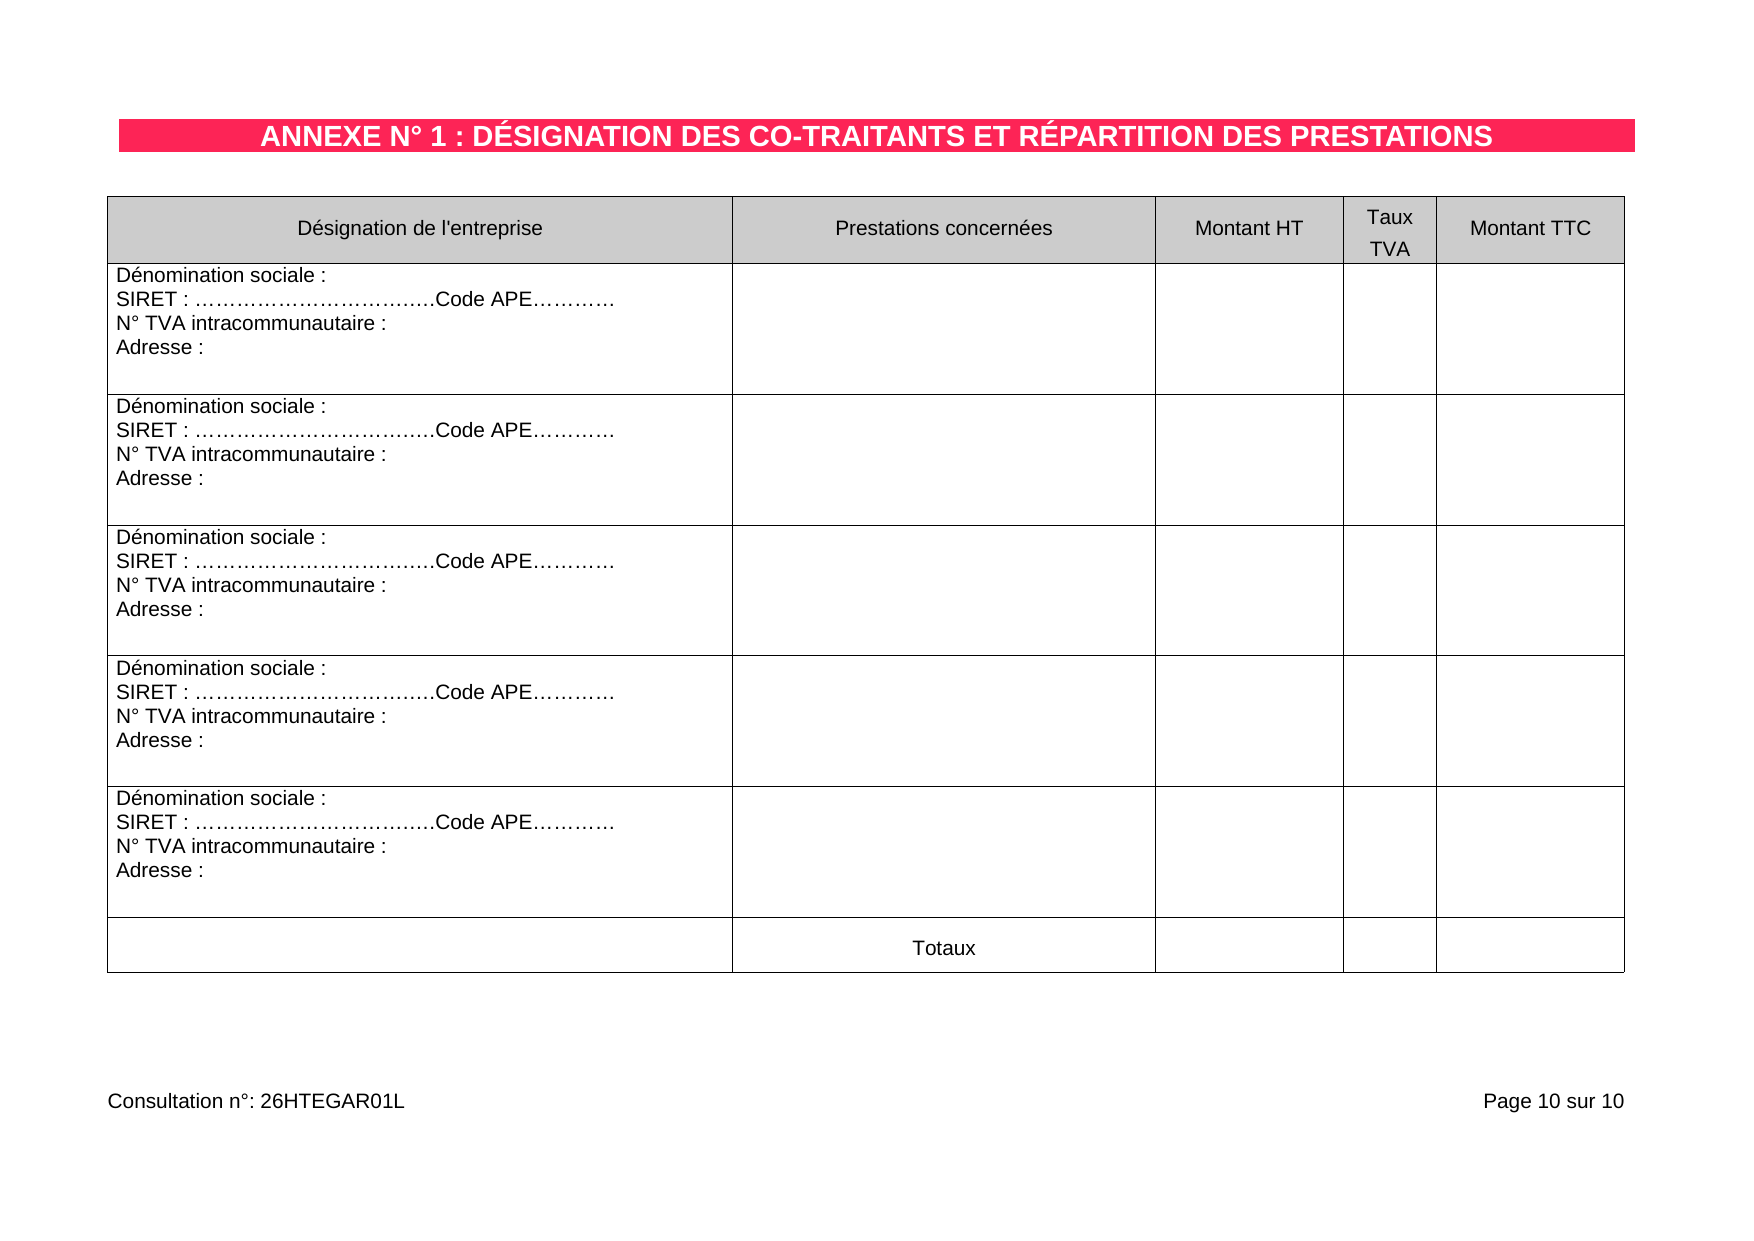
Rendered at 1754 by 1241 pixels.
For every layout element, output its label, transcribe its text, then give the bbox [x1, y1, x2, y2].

table_cell [733, 526, 1155, 655]
table_cell [1437, 264, 1624, 394]
table_cell [1437, 918, 1624, 972]
table_cell [1156, 918, 1343, 972]
table_header Montant HT [1156, 197, 1343, 263]
table_cell Dénomination sociale : SIRET : ………………………….….Code APE………… N° TVA intracommunautaire : Adresse : [108, 264, 732, 394]
table_cell [733, 787, 1155, 917]
table_cell [1156, 526, 1343, 655]
table_cell [1344, 787, 1436, 917]
subtitle ANNEXE N° 1 : DÉSIGNATION DES CO-TRAITANTS ET RÉPARTITION DES PRESTATIONS [119, 119, 1635, 152]
table_cell [733, 264, 1155, 394]
table_header Prestations concernées [733, 197, 1155, 263]
table_cell [1344, 656, 1436, 786]
table_cell [1156, 264, 1343, 394]
table_cell [1437, 395, 1624, 525]
table_cell [1344, 526, 1436, 655]
table_cell [1437, 656, 1624, 786]
table_cell [733, 395, 1155, 525]
table_cell [1344, 918, 1436, 972]
table_cell [1156, 656, 1343, 786]
table_cell [108, 918, 732, 972]
table_cell [1344, 395, 1436, 525]
table_cell Dénomination sociale : SIRET : ………………………….….Code APE………… N° TVA intracommunautaire : Adresse : [108, 656, 732, 786]
table_cell [1156, 395, 1343, 525]
table_cell Totaux [733, 918, 1155, 972]
table_cell [1344, 264, 1436, 394]
table_header Désignation de l'entreprise [108, 197, 732, 263]
table_cell [1437, 787, 1624, 917]
table_header Montant TTC [1437, 197, 1624, 263]
table_cell [733, 656, 1155, 786]
table_cell Dénomination sociale : SIRET : ………………………….….Code APE………… N° TVA intracommunautaire : Adresse : [108, 526, 732, 655]
table_cell Dénomination sociale : SIRET : ………………………….….Code APE………… N° TVA intracommunautaire : Adresse : [108, 787, 732, 917]
table_cell [1437, 526, 1624, 655]
table_cell [1156, 787, 1343, 917]
table_header Taux TVA [1344, 197, 1436, 263]
table_cell Dénomination sociale : SIRET : ………………………….….Code APE………… N° TVA intracommunautaire : Adresse : [108, 395, 732, 525]
